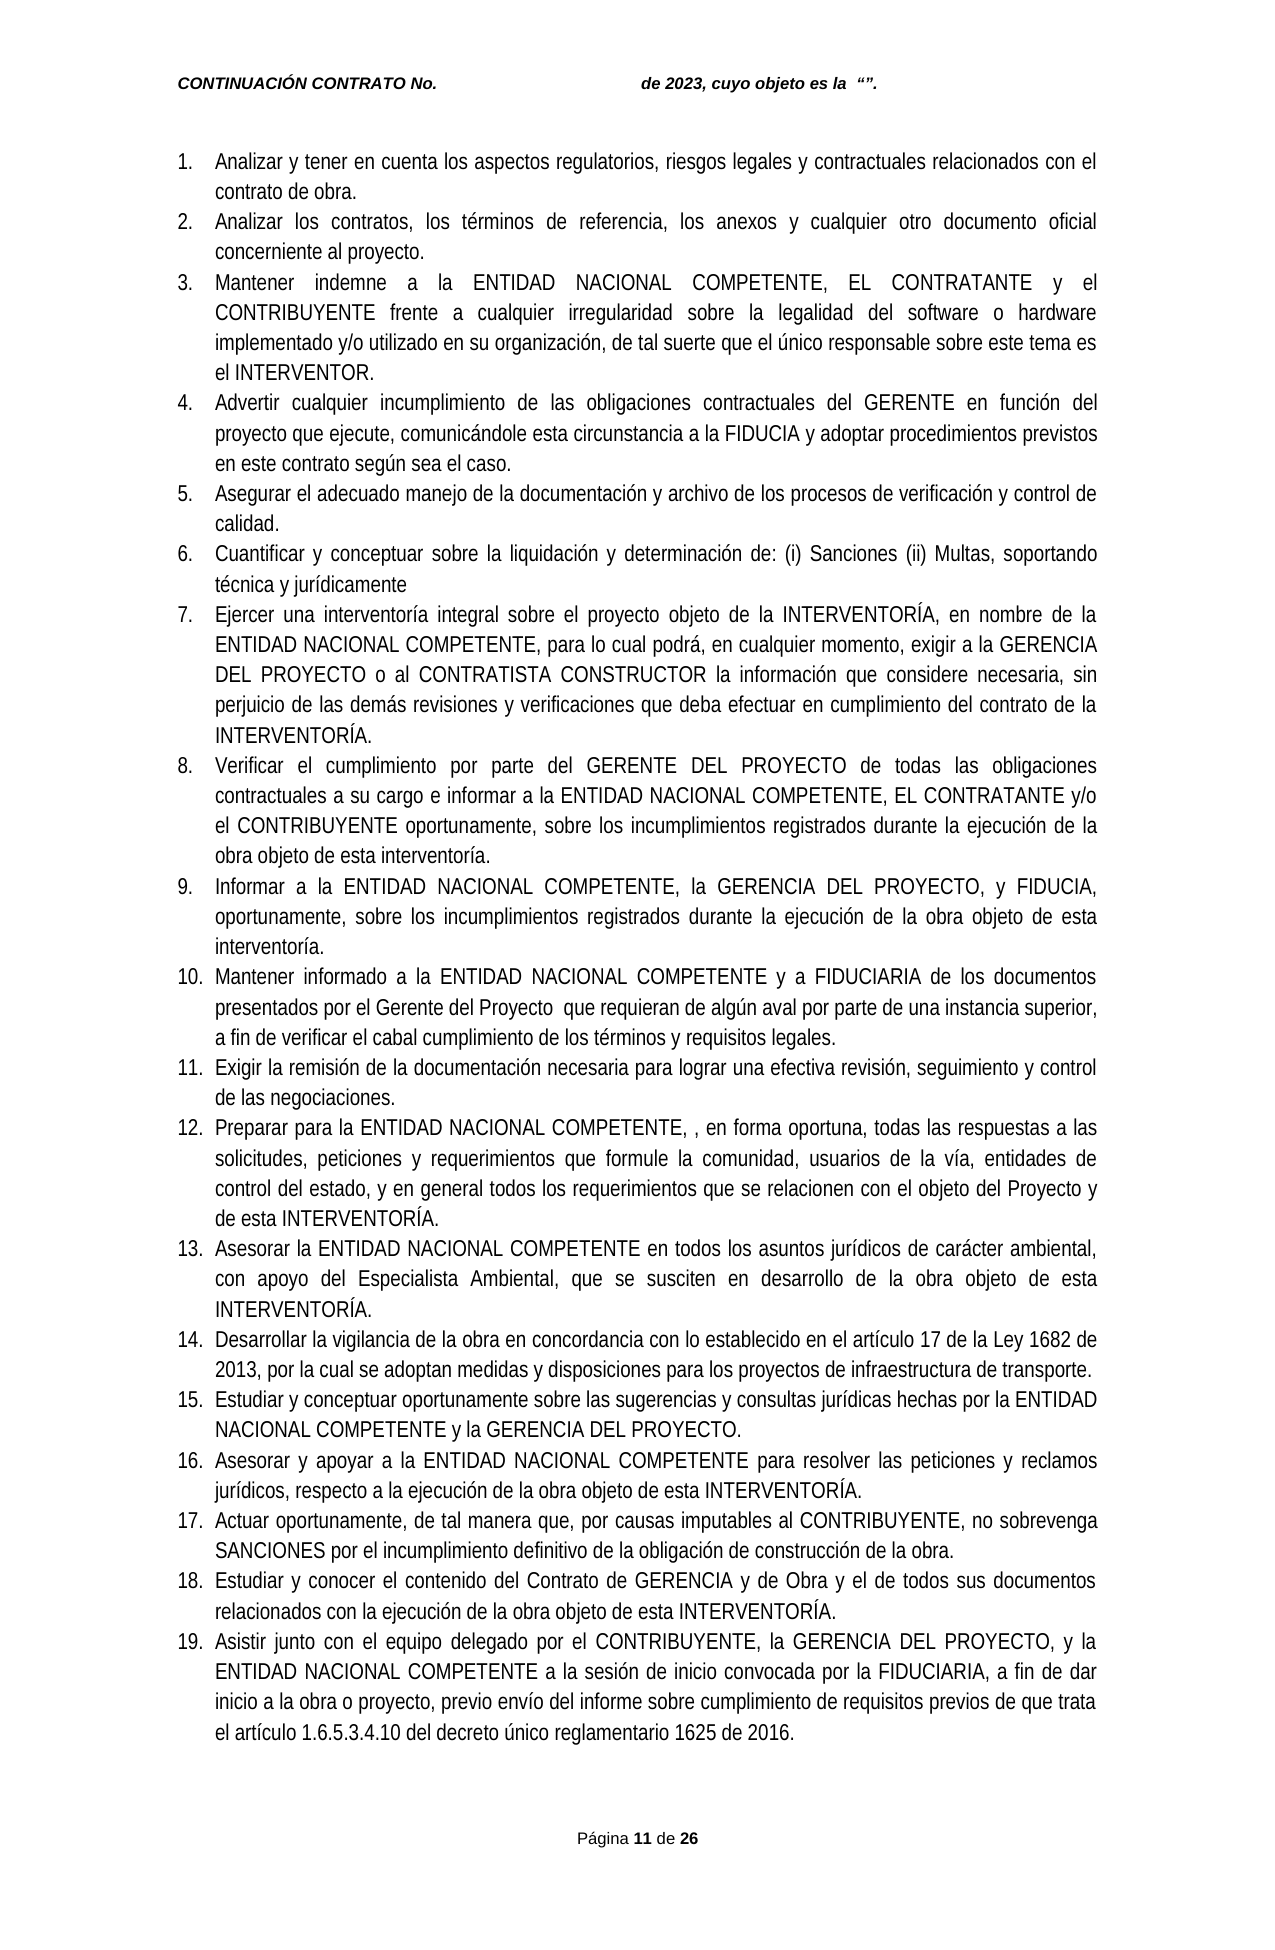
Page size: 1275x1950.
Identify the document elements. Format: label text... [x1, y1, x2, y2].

list Advertir cualquier incumplimiento de las obligaciones contractuales del GERENTE en función del proyecto que ejecute, comunicándole esta circunstancia a la FIDUCIA y adoptar procedimientos previstos en este contrato según sea el caso. [177, 389, 1098, 476]
list Mantener indemne a la ENTIDAD NACIONAL COMPETENTE, EL CONTRATANTE y el CONTRIBUYENTE frente a cualquier irregularidad sobre la legalidad del software o hardware implementado y/o utilizado en su organización, de tal suerte que el único responsable sobre este tema es el INTERVENTOR. [177, 268, 1098, 386]
list Analizar y tener en cuenta los aspectos regulatorios, riesgos legales y contractuales relacionados con el contrato de obra. [177, 148, 1098, 204]
list Exigir la remisión de la documentación necesaria para lograr una efectiva revisión, seguimiento y control de las negociaciones. [177, 1054, 1098, 1111]
list Desarrollar la vigilancia de la obra en concordancia con lo establecido en el artículo 17 de la Ley 1682 de 2013, por la cual se adoptan medidas y disposiciones para los proyectos de infraestructura de transporte. [177, 1326, 1098, 1382]
list Analizar los contratos, los términos de referencia, los anexos y cualquier otro documento oficial concerniente al proyecto. [177, 208, 1098, 265]
list Estudiar y conceptuar oportunamente sobre las sugerencias y consultas jurídicas hechas por la ENTIDAD NACIONAL COMPETENTE y la GERENCIA DEL PROYECTO. [177, 1386, 1098, 1443]
list Informar a la ENTIDAD NACIONAL COMPETENTE, la GERENCIA DEL PROYECTO, y FIDUCIA, oportunamente, sobre los incumplimientos registrados durante la ejecución de la obra objeto de esta interventoría. [177, 873, 1098, 959]
list Preparar para la ENTIDAD NACIONAL COMPETENTE, , en forma oportuna, todas las respuestas a las solicitudes, peticiones y requerimientos que formule la comunidad, usuarios de la vía, entidades de control del estado, y en general todos los requerimientos que se relacionen con el objeto del Proyecto y de esta INTERVENTORÍA. [177, 1114, 1098, 1231]
list Asistir junto con el equipo delegado por el CONTRIBUYENTE, la GERENCIA DEL PROYECTO, y la ENTIDAD NACIONAL COMPETENTE a la sesión de inicio convocada por la FIDUCIARIA, a fin de dar inicio a la obra o proyecto, previo envío del informe sobre cumplimiento de requisitos previos de que trata el artículo 1.6.5.3.4.10 del decreto único reglamentario 1625 de 2016. [177, 1628, 1098, 1745]
list Estudiar y conocer el contenido del Contrato de GERENCIA y de Obra y el de todos sus documentos relacionados con la ejecución de la obra objeto de esta INTERVENTORÍA. [177, 1567, 1098, 1624]
list Asesorar y apoyar a la ENTIDAD NACIONAL COMPETENTE para resolver las peticiones y reclamos jurídicos, respecto a la ejecución de la obra objeto de esta INTERVENTORÍA. [177, 1447, 1098, 1503]
list Ejercer una interventoría integral sobre el proyecto objeto de la INTERVENTORÍA, en nombre de la ENTIDAD NACIONAL COMPETENTE, para lo cual podrá, en cualquier momento, exigir a la GERENCIA DEL PROYECTO o al CONTRATISTA CONSTRUCTOR la información que considere necesaria, sin perjuicio de las demás revisiones y verificaciones que deba efectuar en cumplimiento del contrato de la INTERVENTORÍA. [177, 601, 1098, 748]
list Mantener informado a la ENTIDAD NACIONAL COMPETENTE y a FIDUCIARIA de los documentos presentados por el Gerente del Proyecto que requieran de algún aval por parte de una instancia superior, a fin de verificar el cabal cumplimiento de los términos y requisitos legales. [177, 963, 1098, 1050]
list Verificar el cumplimiento por parte del GERENTE DEL PROYECTO de todas las obligaciones contractuales a su cargo e informar a la ENTIDAD NACIONAL COMPETENTE, EL CONTRATANTE y/o el CONTRIBUYENTE oportunamente, sobre los incumplimientos registrados durante la ejecución de la obra objeto de esta interventoría. [177, 752, 1098, 869]
list Actuar oportunamente, de tal manera que, por causas imputables al CONTRIBUYENTE, no sobrevenga SANCIONES por el incumplimiento definitivo de la obligación de construcción de la obra. [177, 1507, 1098, 1564]
list Asegurar el adecuado manejo de la documentación y archivo de los procesos de verificación y control de calidad. [177, 480, 1098, 537]
list Asesorar la ENTIDAD NACIONAL COMPETENTE en todos los asuntos jurídicos de carácter ambiental, con apoyo del Especialista Ambiental, que se susciten en desarrollo de la obra objeto de esta INTERVENTORÍA. [177, 1235, 1098, 1322]
list Cuantificar y conceptuar sobre la liquidación y determinación de: (i) Sanciones (ii) Multas, soportando técnica y jurídicamente [177, 540, 1098, 597]
